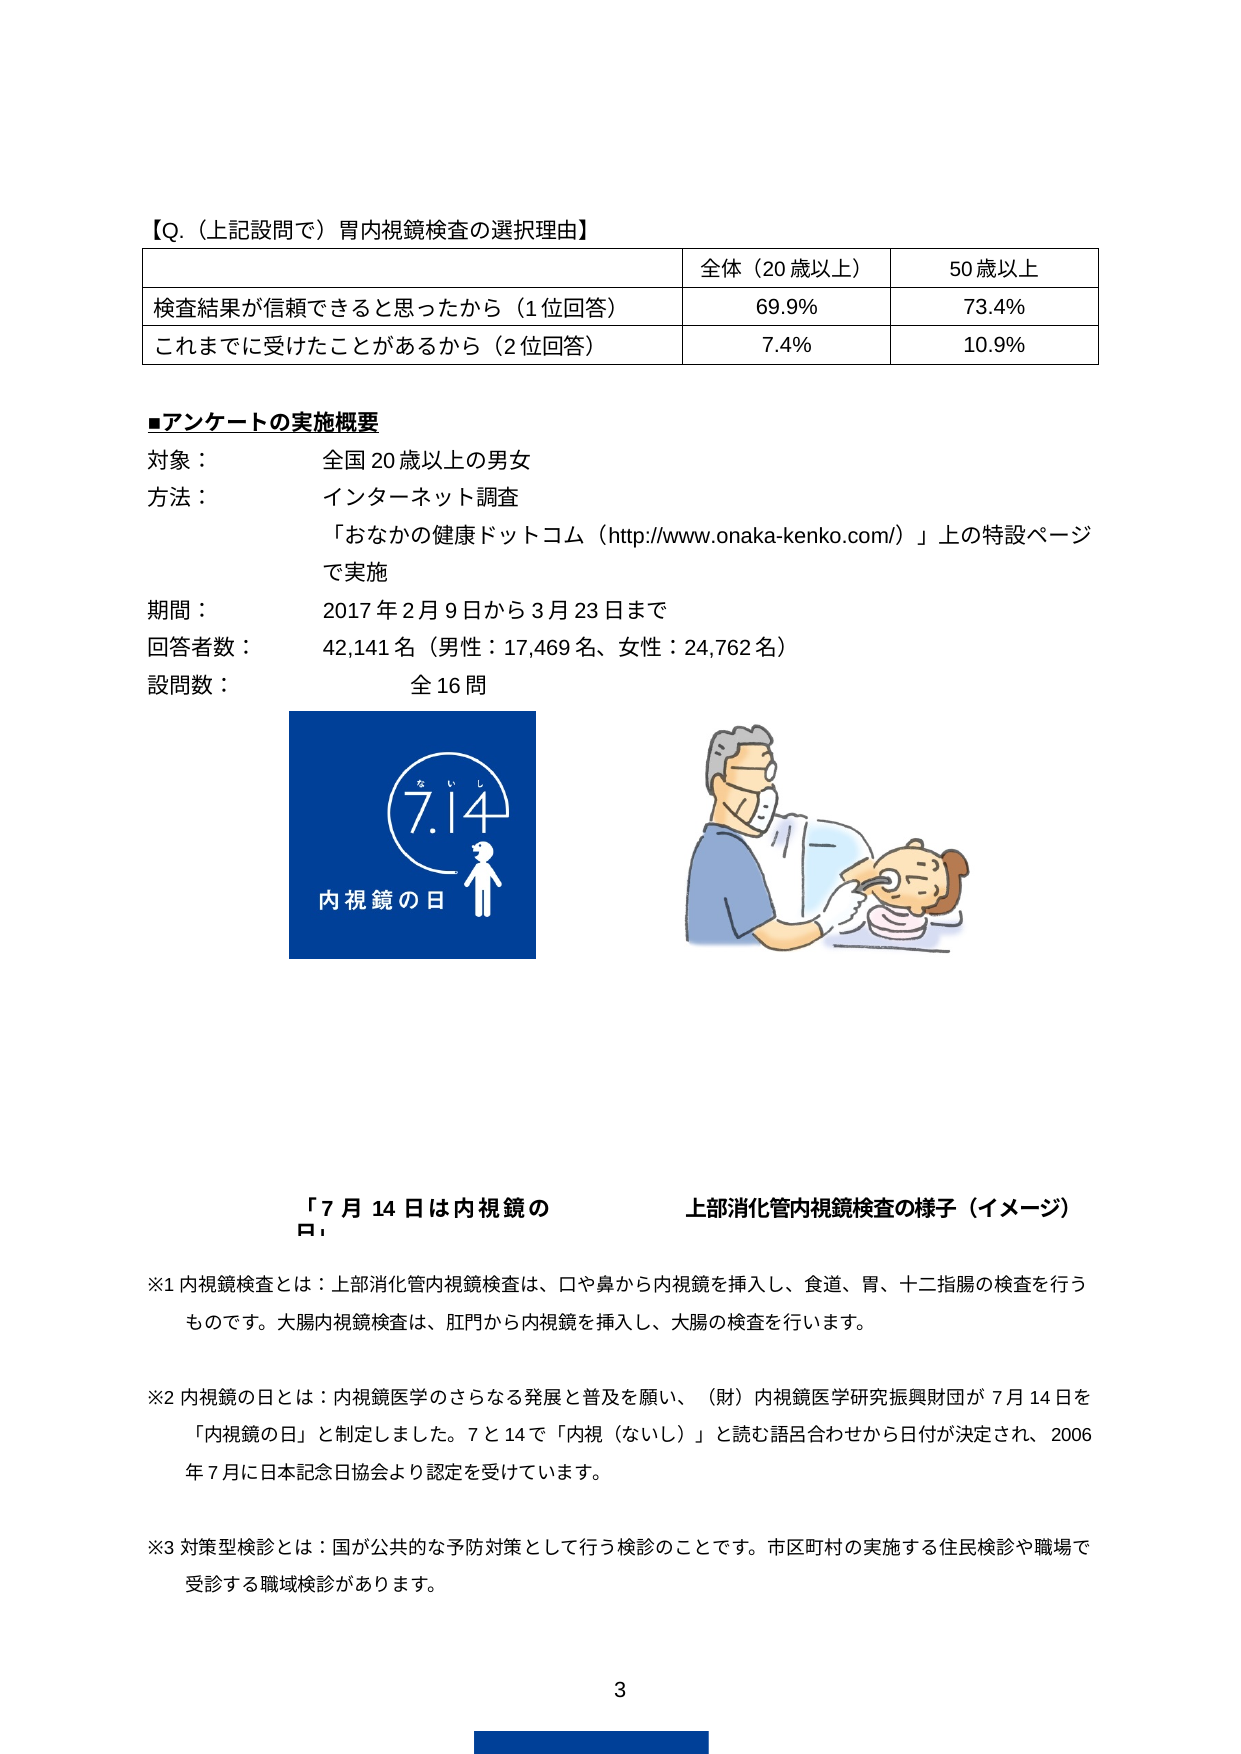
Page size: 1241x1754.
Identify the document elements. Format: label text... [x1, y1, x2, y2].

text ※3 対策型検診とは：国が公共的な予防対策として行う検診のことです。市区町村の実施する住民検診や職場で受診する職域検診があります。 [148, 1527, 1092, 1602]
text 期間： 2017年2月9日から3月23日まで [148, 590, 1092, 627]
picture [289, 711, 536, 959]
text 「おなかの健康ドットコム（http://www.onaka-kenko.com/）」上の特設ページで実施 [323, 515, 1092, 590]
table_cell 73.4% [891, 288, 1098, 325]
text 設問数： 全16問 [148, 665, 1092, 702]
table_cell 7.4% [683, 326, 890, 364]
table_header [143, 249, 682, 287]
text ※2 内視鏡の日とは：内視鏡医学のさらなる発展と普及を願い、（財）内視鏡医学研究振興財団が7月14日を「内視鏡の日」と制定しました。7と14で「内視（ないし）」と読む語呂合わせから日付が決定され、2006年7月に日本記念日協会より認定を受けています。 [148, 1377, 1092, 1490]
table_cell 検査結果が信頼できると思ったから（1位回答） [143, 288, 682, 325]
text 方法： インターネット調査 [148, 477, 1092, 515]
table_header 50歳以上 [891, 249, 1098, 287]
list 【Q.（上記設問で）胃内視鏡検査の選択理由】 [140, 211, 1092, 248]
text ■アンケートの実施概要 [148, 402, 1092, 440]
text ※1 内視鏡検査とは：上部消化管内視鏡検査は、口や鼻から内視鏡を挿入し、食道、胃、十二指腸の検査を行うものです。大腸内視鏡検査は、肛門から内視鏡を挿入し、大腸の検査を行います。 [148, 1265, 1092, 1340]
picture [474, 1731, 709, 1754]
text 対象： 全国20歳以上の男女 [148, 440, 1092, 477]
table_header 全体（20歳以上） [683, 249, 890, 287]
text 回答者数： 42,141名（男性：17,469名、女性：24,762名） [148, 627, 1092, 665]
table_cell 10.9% [891, 326, 1098, 364]
table_cell これまでに受けたことがあるから（2位回答） [143, 326, 682, 364]
picture [673, 711, 982, 967]
table_cell 69.9% [683, 288, 890, 325]
